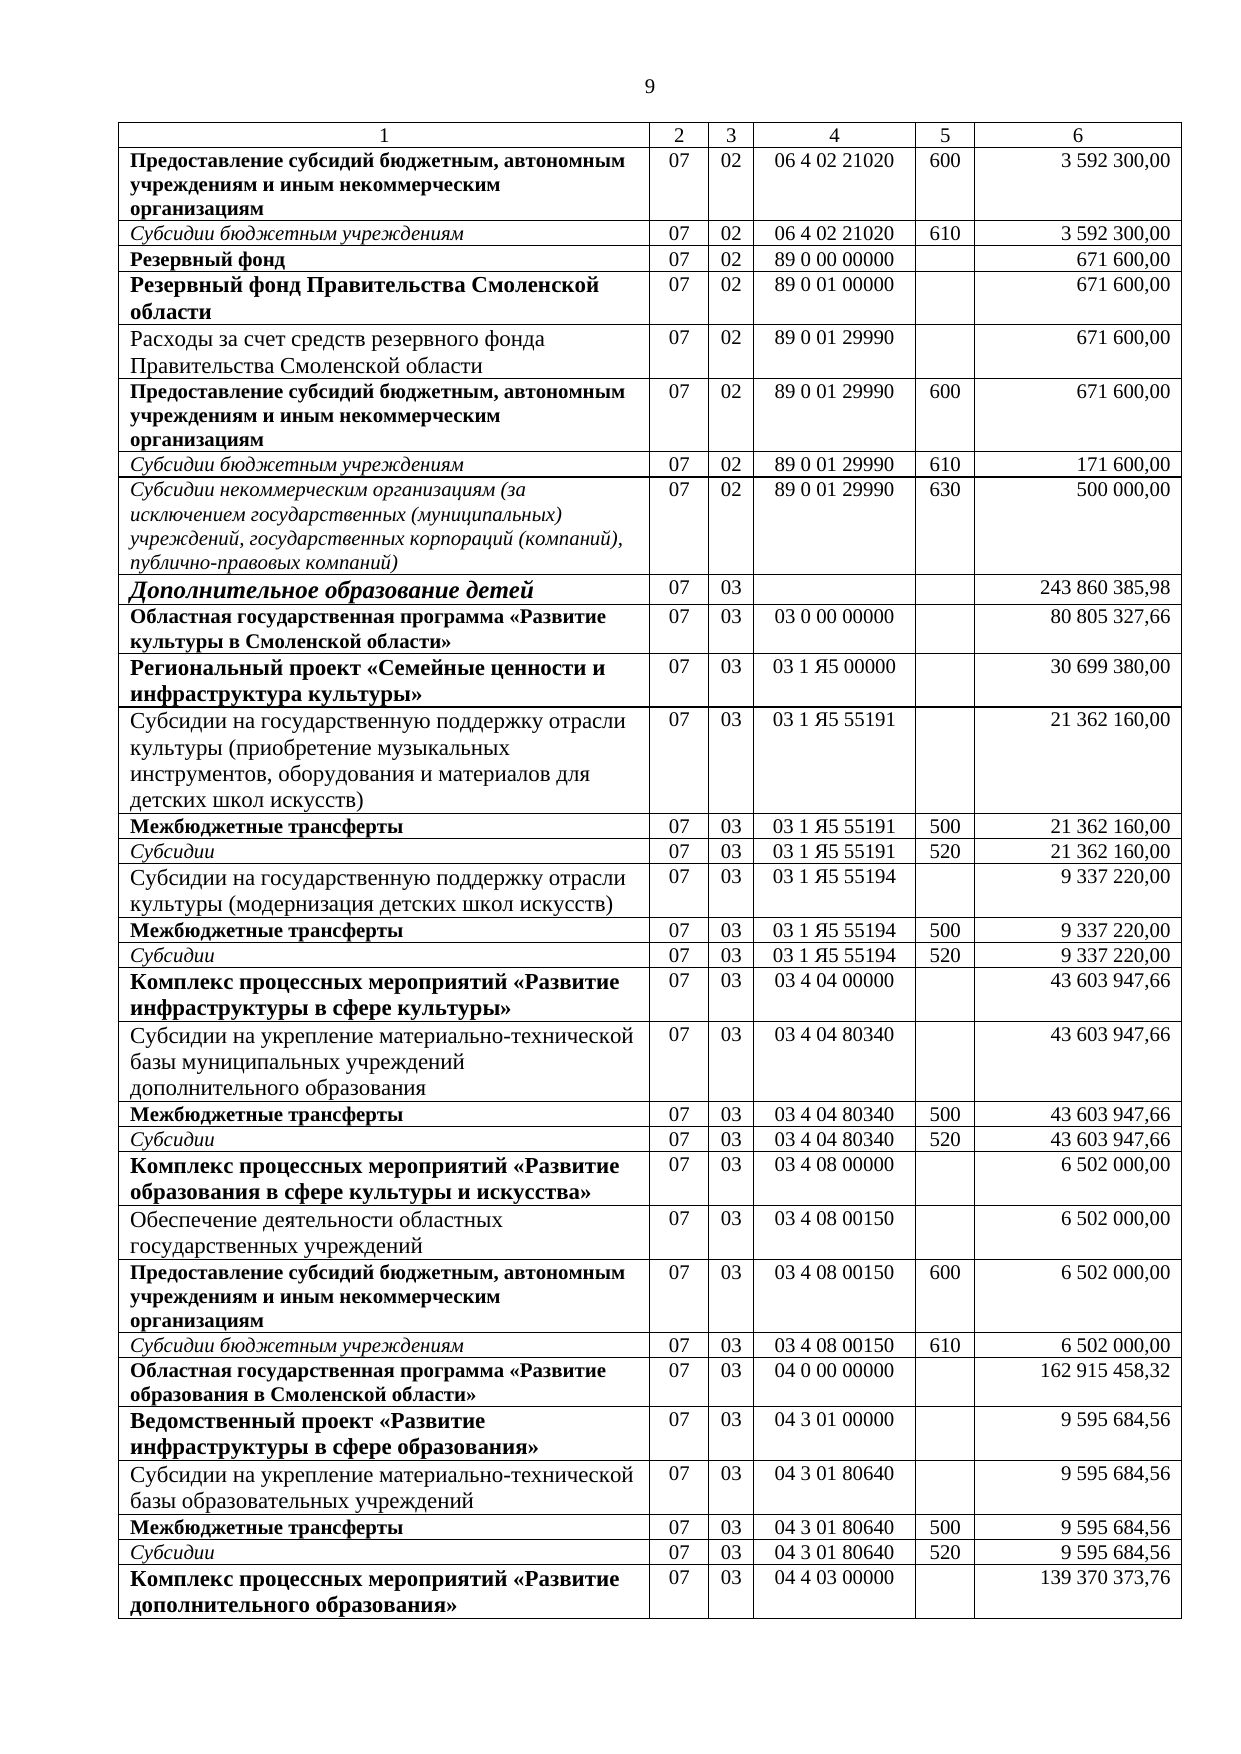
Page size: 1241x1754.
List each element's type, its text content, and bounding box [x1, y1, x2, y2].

table_cell Комплекс процессных мероприятий «Развитие образования в сфере культуры и искусства» [119, 1152, 649, 1205]
table_cell 02 [709, 478, 753, 574]
table_cell 07 [650, 1152, 708, 1205]
table_cell 21 362 160,00 [975, 708, 1181, 813]
table_cell 03 4 08 00000 [754, 1152, 915, 1205]
table_cell 07 [650, 478, 708, 574]
table_cell Комплекс процессных мероприятий «Развитие дополнительного образования» [119, 1565, 649, 1617]
table_cell 6 502 000,00 [975, 1333, 1181, 1357]
table_cell 6 502 000,00 [975, 1206, 1181, 1258]
table_cell 07 [650, 1022, 708, 1101]
table_cell 03 [709, 654, 753, 706]
table_cell 162 915 458,32 [975, 1358, 1181, 1406]
table_cell 07 [650, 968, 708, 1021]
table_cell 21 362 160,00 [975, 839, 1181, 863]
table_cell 43 603 947,66 [975, 1022, 1181, 1101]
table_cell 07 [650, 605, 708, 653]
table_cell 07 [650, 325, 708, 378]
table_cell Субсидии бюджетным учреждениям [119, 1333, 649, 1357]
table_cell Субсидии на государственную поддержку отрасли культуры (приобретение музыкальных инструментов, оборудования и материалов для детских школ искусств) [119, 708, 649, 813]
table_cell 03 [709, 968, 753, 1021]
table_cell 03 [709, 1022, 753, 1101]
table_cell 07 [650, 452, 708, 476]
table_cell 500 [916, 814, 974, 838]
table_cell 6 502 000,00 [975, 1152, 1181, 1205]
table_cell 02 [709, 379, 753, 451]
table_cell Предоставление субсидий бюджетным, автономным учреждениям и иным некоммерческим организациям [119, 1260, 649, 1332]
table_cell Региональный проект «Семейные ценности и инфраструктура культуры» [119, 654, 649, 706]
table_cell 06 4 02 21020 [754, 148, 915, 220]
table_cell Комплекс процессных мероприятий «Развитие инфраструктуры в сфере культуры» [119, 968, 649, 1021]
table_cell Межбюджетные трансферты [119, 814, 649, 838]
table_cell 500 [916, 1515, 974, 1539]
table_cell 03 [709, 1206, 753, 1258]
table_cell 03 [709, 708, 753, 813]
table_cell [916, 708, 974, 813]
table_cell 07 [650, 272, 708, 324]
table_cell 520 [916, 1540, 974, 1564]
table_cell 03 [709, 1127, 753, 1151]
table_cell 610 [916, 452, 974, 476]
table_cell Областная государственная программа «Развитие культуры в Смоленской области» [119, 605, 649, 653]
table_cell 03 4 08 00150 [754, 1333, 915, 1357]
table_cell 243 860 385,98 [975, 575, 1181, 603]
table_cell 02 [709, 221, 753, 245]
table_header 6 [975, 123, 1181, 147]
table_cell Межбюджетные трансферты [119, 1102, 649, 1126]
table_cell 03 [709, 1540, 753, 1564]
table_cell Субсидии [119, 839, 649, 863]
table_cell 43 603 947,66 [975, 968, 1181, 1021]
table_cell 04 3 01 80640 [754, 1540, 915, 1564]
table_cell 07 [650, 1565, 708, 1617]
table_cell 9 595 684,56 [975, 1407, 1181, 1460]
table_cell Межбюджетные трансферты [119, 1515, 649, 1539]
table_cell Обеспечение деятельности областных государственных учреждений [119, 1206, 649, 1258]
table_cell 03 4 04 80340 [754, 1102, 915, 1126]
table_header 5 [916, 123, 974, 147]
table_cell 07 [650, 918, 708, 942]
table_cell 89 0 01 29990 [754, 452, 915, 476]
table_cell 07 [650, 379, 708, 451]
table_cell 3 592 300,00 [975, 221, 1181, 245]
table_cell 04 3 01 80640 [754, 1515, 915, 1539]
table_cell 07 [650, 1540, 708, 1564]
table_cell 9 595 684,56 [975, 1540, 1181, 1564]
table_cell 500 [916, 1102, 974, 1126]
table_cell 03 [709, 1102, 753, 1126]
table_cell Субсидии [119, 1127, 649, 1151]
table_cell 07 [650, 575, 708, 603]
table_cell [916, 1152, 974, 1205]
table_header 4 [754, 123, 915, 147]
table_cell Предоставление субсидий бюджетным, автономным учреждениям и иным некоммерческим организациям [119, 379, 649, 451]
table_cell [754, 575, 915, 603]
table_cell 9 595 684,56 [975, 1515, 1181, 1539]
table_cell 03 1 Я5 55194 [754, 918, 915, 942]
table_cell [916, 246, 974, 271]
table_cell 610 [916, 221, 974, 245]
table_cell 03 [709, 814, 753, 838]
table_cell 03 [709, 1152, 753, 1205]
table_cell 520 [916, 839, 974, 863]
table_cell 02 [709, 246, 753, 271]
table_cell 89 0 01 00000 [754, 272, 915, 324]
table_cell 07 [650, 148, 708, 220]
table_cell 43 603 947,66 [975, 1127, 1181, 1151]
table_cell 671 600,00 [975, 325, 1181, 378]
table_cell 03 4 04 80340 [754, 1127, 915, 1151]
table_cell 03 [709, 1260, 753, 1332]
table_cell 03 4 04 80340 [754, 1022, 915, 1101]
table_cell Ведомственный проект «Развитие инфраструктуры в сфере образования» [119, 1407, 649, 1460]
table_cell Субсидии на укрепление материально-технической базы муниципальных учреждений дополнительного образования [119, 1022, 649, 1101]
table_cell 07 [650, 1358, 708, 1406]
table_cell 89 0 01 29990 [754, 325, 915, 378]
table_cell Субсидии на государственную поддержку отрасли культуры (модернизация детских школ искусств) [119, 864, 649, 917]
table_cell 02 [709, 272, 753, 324]
table_cell 03 [709, 918, 753, 942]
table_cell Дополнительное образование детей [119, 575, 649, 603]
table_cell 89 0 01 29990 [754, 478, 915, 574]
table_cell 03 [709, 1515, 753, 1539]
table_cell 03 [709, 1407, 753, 1460]
table_cell 89 0 01 29990 [754, 379, 915, 451]
table_cell Субсидии некоммерческим организациям (за исключением государственных (муниципальных) учреждений, государственных корпораций (компаний), публично-правовых компаний) [119, 478, 649, 574]
table_cell 9 337 220,00 [975, 943, 1181, 967]
table_cell Субсидии бюджетным учреждениям [119, 452, 649, 476]
table_cell 520 [916, 943, 974, 967]
table_cell 07 [650, 943, 708, 967]
table_cell 500 [916, 918, 974, 942]
table_cell [916, 1206, 974, 1258]
table_cell 07 [650, 1127, 708, 1151]
table_cell 04 0 00 00000 [754, 1358, 915, 1406]
table_cell [916, 654, 974, 706]
table_cell 630 [916, 478, 974, 574]
table_cell 07 [650, 1102, 708, 1126]
table_cell [916, 605, 974, 653]
table_cell 500 000,00 [975, 478, 1181, 574]
table_cell 03 [709, 839, 753, 863]
table_cell [916, 1407, 974, 1460]
table_cell 07 [650, 1260, 708, 1332]
table_cell [916, 325, 974, 378]
table_cell 07 [650, 1333, 708, 1357]
table_cell 03 4 08 00150 [754, 1260, 915, 1332]
table_cell [916, 1358, 974, 1406]
table_cell 600 [916, 1260, 974, 1332]
table_header 1 [119, 123, 649, 147]
table_cell 9 337 220,00 [975, 864, 1181, 917]
table_cell 03 1 Я5 55191 [754, 839, 915, 863]
table_cell 03 [709, 1565, 753, 1617]
table_cell 03 [709, 943, 753, 967]
table_cell 6 502 000,00 [975, 1260, 1181, 1332]
table_cell Субсидии [119, 1540, 649, 1564]
table_cell 139 370 373,76 [975, 1565, 1181, 1617]
table_cell 671 600,00 [975, 379, 1181, 451]
table_cell Предоставление субсидий бюджетным, автономным учреждениям и иным некоммерческим организациям [119, 148, 649, 220]
table_cell 9 337 220,00 [975, 918, 1181, 942]
table_cell 03 1 Я5 55194 [754, 864, 915, 917]
table_cell 671 600,00 [975, 272, 1181, 324]
table_cell 06 4 02 21020 [754, 221, 915, 245]
table_cell 07 [650, 814, 708, 838]
table_cell 03 0 00 00000 [754, 605, 915, 653]
table_cell 9 595 684,56 [975, 1461, 1181, 1513]
table_cell 07 [650, 246, 708, 271]
table_cell 03 1 Я5 55194 [754, 943, 915, 967]
table_header 3 [709, 123, 753, 147]
table_cell 07 [650, 839, 708, 863]
table_cell 04 3 01 00000 [754, 1407, 915, 1460]
table_cell 21 362 160,00 [975, 814, 1181, 838]
table_cell 07 [650, 221, 708, 245]
table_cell 600 [916, 379, 974, 451]
table_cell Областная государственная программа «Развитие образования в Смоленской области» [119, 1358, 649, 1406]
table_cell Межбюджетные трансферты [119, 918, 649, 942]
table_cell 3 592 300,00 [975, 148, 1181, 220]
table_cell 02 [709, 325, 753, 378]
table_cell 07 [650, 1461, 708, 1513]
table_cell Резервный фонд Правительства Смоленской области [119, 272, 649, 324]
table_cell Субсидии [119, 943, 649, 967]
table_cell 671 600,00 [975, 246, 1181, 271]
table_cell 02 [709, 148, 753, 220]
table_cell Резервный фонд [119, 246, 649, 271]
table_cell 03 4 08 00150 [754, 1206, 915, 1258]
table_cell [916, 272, 974, 324]
table_cell 03 1 Я5 55191 [754, 814, 915, 838]
table_cell 03 1 Я5 55191 [754, 708, 915, 813]
table_header 2 [650, 123, 708, 147]
table_cell 07 [650, 1407, 708, 1460]
table_cell Расходы за счет средств резервного фонда Правительства Смоленской области [119, 325, 649, 378]
table_cell 04 4 03 00000 [754, 1565, 915, 1617]
table_cell 02 [709, 452, 753, 476]
table_cell 03 [709, 1358, 753, 1406]
table_cell 07 [650, 654, 708, 706]
table_cell [916, 1565, 974, 1617]
table_cell 80 805 327,66 [975, 605, 1181, 653]
table_cell 03 [709, 864, 753, 917]
table_cell 610 [916, 1333, 974, 1357]
table_cell 07 [650, 1206, 708, 1258]
table_cell 07 [650, 708, 708, 813]
table_cell 03 [709, 1461, 753, 1513]
table_cell 07 [650, 864, 708, 917]
table_cell 171 600,00 [975, 452, 1181, 476]
table_cell [916, 864, 974, 917]
table_cell 03 [709, 605, 753, 653]
table_cell Субсидии на укрепление материально-технической базы образовательных учреждений [119, 1461, 649, 1513]
table_cell Субсидии бюджетным учреждениям [119, 221, 649, 245]
table_cell 89 0 00 00000 [754, 246, 915, 271]
table_cell 520 [916, 1127, 974, 1151]
table_cell 07 [650, 1515, 708, 1539]
table_cell [916, 1461, 974, 1513]
table_cell [916, 1022, 974, 1101]
table_cell 03 [709, 1333, 753, 1357]
table_cell 30 699 380,00 [975, 654, 1181, 706]
table_cell 03 1 Я5 00000 [754, 654, 915, 706]
table_cell 03 4 04 00000 [754, 968, 915, 1021]
table_cell 600 [916, 148, 974, 220]
table_cell 43 603 947,66 [975, 1102, 1181, 1126]
table_cell 04 3 01 80640 [754, 1461, 915, 1513]
table_cell [916, 575, 974, 603]
table_cell [916, 968, 974, 1021]
table_cell 03 [709, 575, 753, 603]
